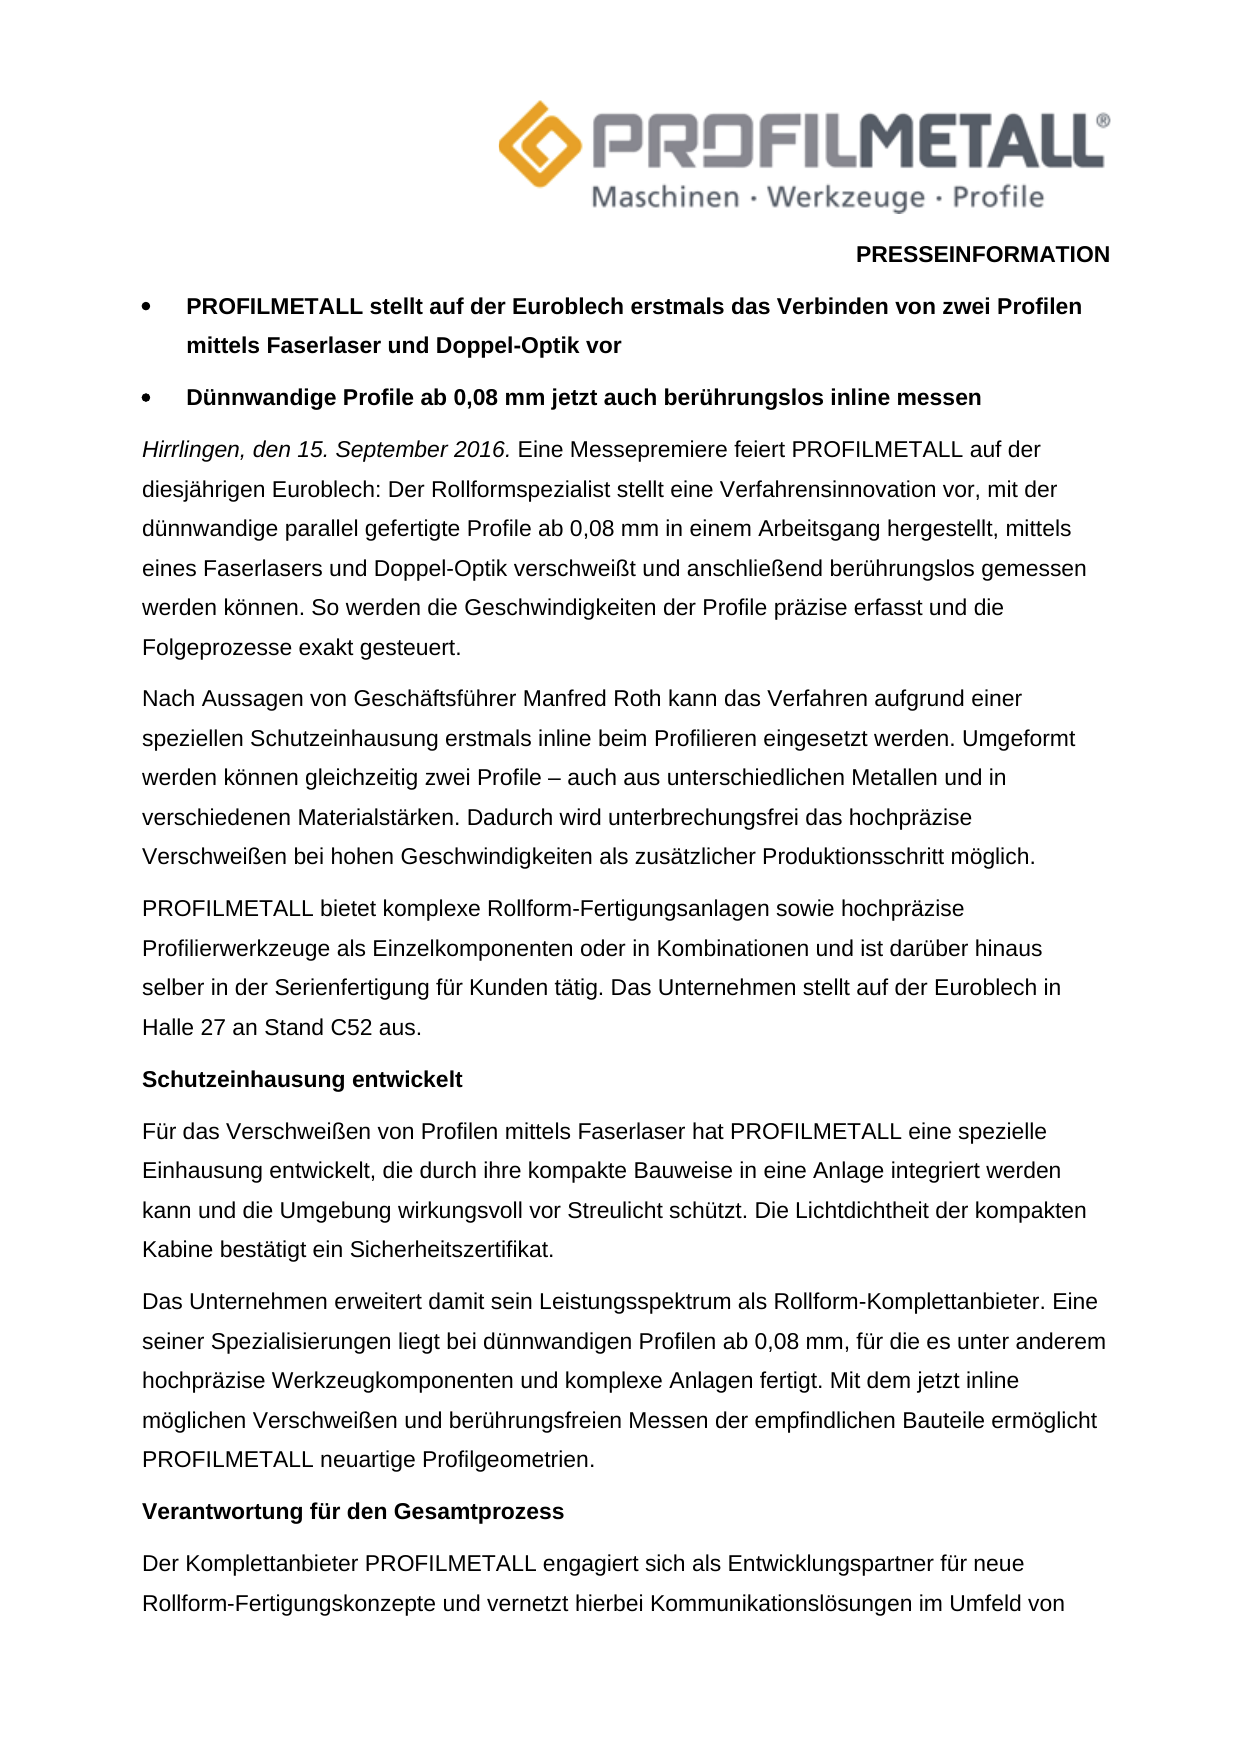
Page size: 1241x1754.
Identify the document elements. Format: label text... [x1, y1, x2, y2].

list Dünnwandige Profile ab 0,08 mm jetzt auch berührungslos inline messen [142, 384, 1110, 410]
list PROFILMETALL stellt auf der Euroblech erstmals das Verbinden von zwei Profilen mittels Faserlaser und Doppel-Optik vor [142, 293, 1110, 358]
text Für das Verschweißen von Profilen mittels Faserlaser hat PROFILMETALL eine spezielle Einhausung entwickelt, die durch ihre kompakte Bauweise in eine Anlage integriert werden kann und die Umgebung wirkungsvoll vor Streulicht schützt. Die Lichtdichtheit der kompakten Kabine bestätigt ein Sicherheitszertifikat. [142, 1118, 1110, 1262]
text PROFILMETALL bietet komplexe Rollform-Fertigungsanlagen sowie hochpräzise Profilierwerkzeuge als Einzelkomponenten oder in Kombinationen und ist darüber hinaus selber in der Serienfertigung für Kunden tätig. Das Unternehmen stellt auf der Euroblech in Halle 27 an Stand C52 aus. [142, 895, 1110, 1040]
text Das Unternehmen erweitert damit sein Leistungsspektrum als Rollform-Komplettanbieter. Eine seiner Spezialisierungen liegt bei dünnwandigen Profilen ab 0,08 mm, für die es unter anderem hochpräzise Werkzeugkomponenten und komplexe Anlagen fertigt. Mit dem jetzt inline möglichen Verschweißen und berührungsfreien Messen der empfindlichen Bauteile ermöglicht PROFILMETALL neuartige Profilgeometrien. [142, 1288, 1110, 1472]
text Hirrlingen, den 15. September 2016. Eine Messepremiere feiert PROFILMETALL auf der diesjährigen Euroblech: Der Rollformspezialist stellt eine Verfahrensinnovation vor, mit der dünnwandige parallel gefertigte Profile ab 0,08 mm in einem Arbeitsgang hergestellt, mittels eines Faserlasers und Doppel-Optik verschweißt und anschließend berührungslos gemessen werden können. So werden die Geschwindigkeiten der Profile präzise erfasst und die Folgeprozesse exakt gesteuert. [142, 436, 1110, 660]
text Verantwortung für den Gesamtprozess [142, 1498, 1110, 1524]
picture [498, 100, 1111, 214]
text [142, 1550, 1110, 1616]
text Presseinformation [142, 241, 1110, 267]
text Nach Aussagen von Geschäftsführer Manfred Roth kann das Verfahren aufgrund einer speziellen Schutzeinhausung erstmals inline beim Profilieren eingesetzt werden. Umgeformt werden können gleichzeitig zwei Profile – auch aus unterschiedlichen Metallen und in verschiedenen Materialstärken. Dadurch wird unterbrechungsfrei das hochpräzise Verschweißen bei hohen Geschwindigkeiten als zusätzlicher Produktionsschritt möglich. [142, 685, 1110, 870]
text Schutzeinhausung entwickelt [142, 1066, 1110, 1092]
